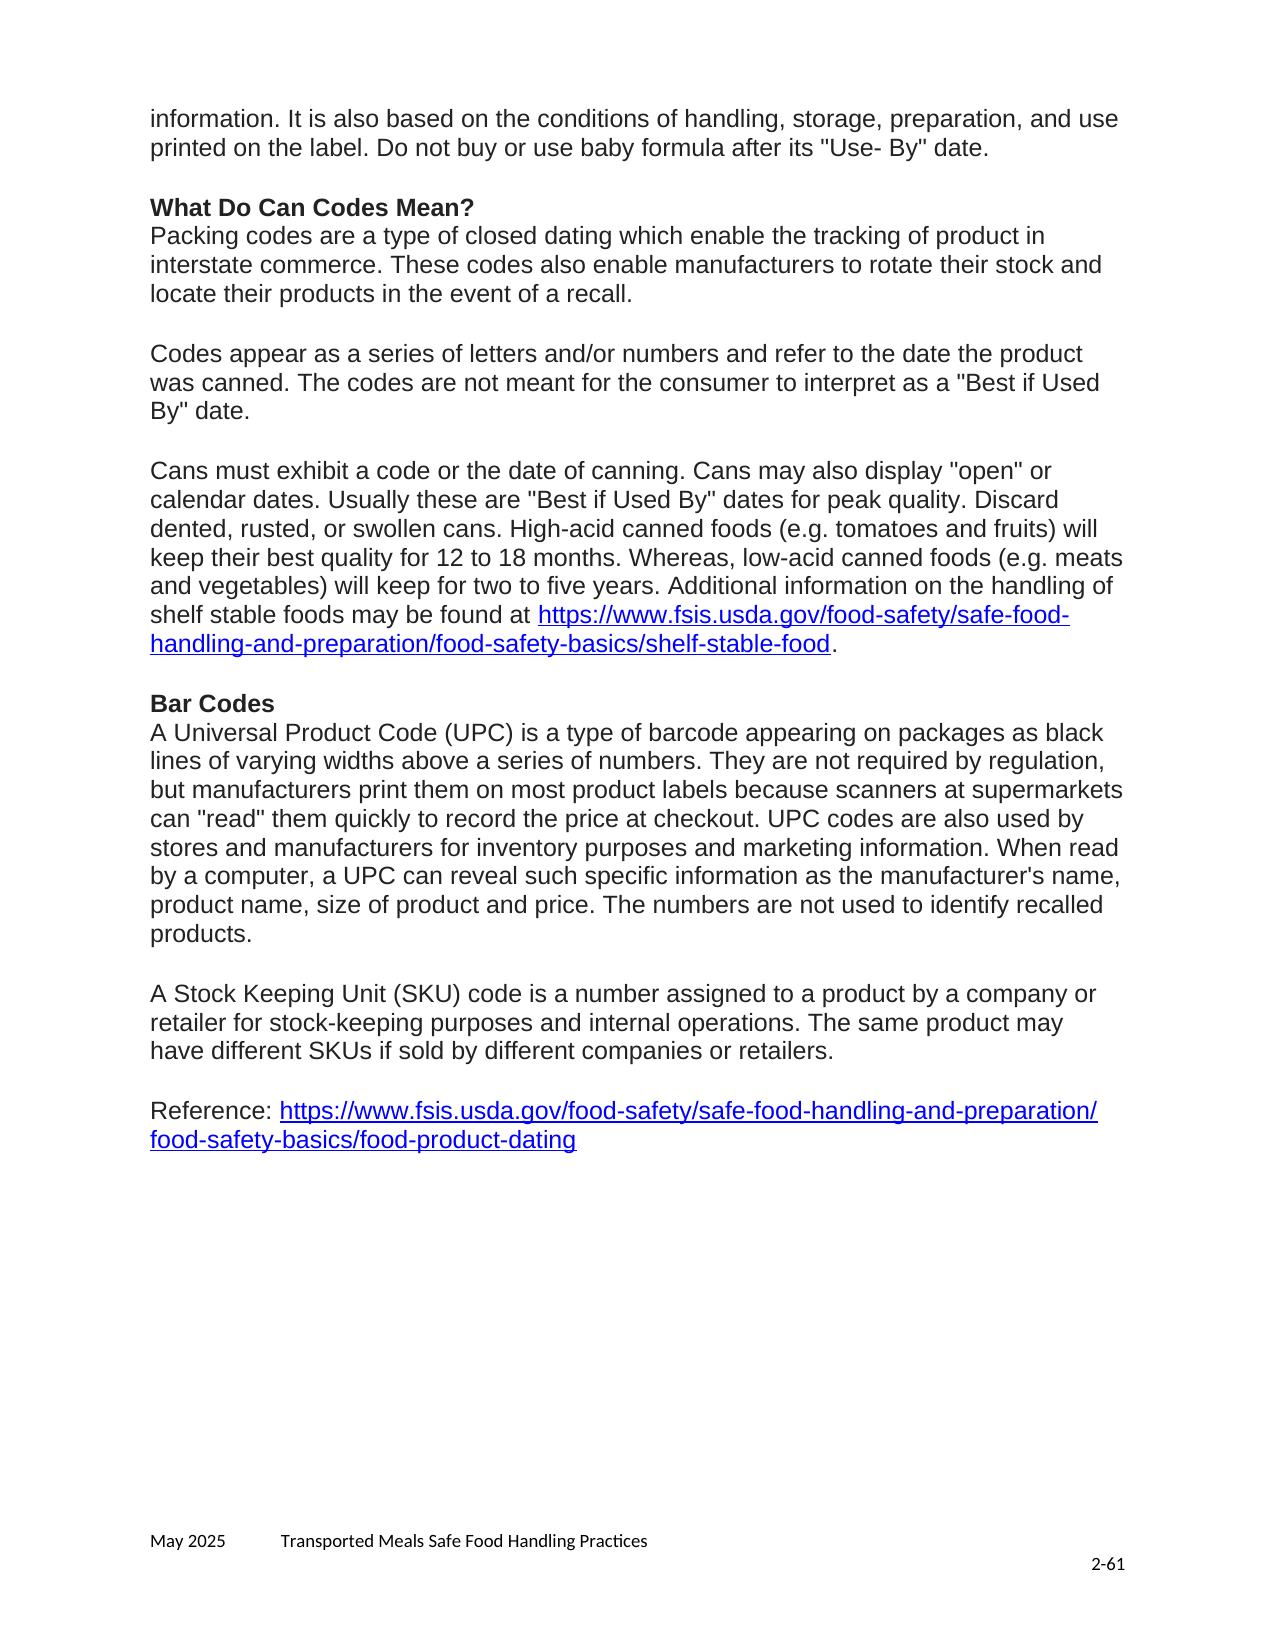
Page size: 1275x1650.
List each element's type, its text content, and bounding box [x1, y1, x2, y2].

text Bar Codes A Universal Product Code (UPC) is a type of barcode appearing on packages as black lines of varying widths above a series of numbers. They are not required by regulation, but manufacturers print them on most product labels because scanners at supermarkets can "read" them quickly to record the price at checkout. UPC codes are also used by stores and manufacturers for inventory purposes and marketing information. When read by a computer, a UPC can reveal such specific information as the manufacturer's name, product name, size of product and price. The numbers are not used to identify recalled products. [150, 689, 1125, 947]
text Reference: https://www.fsis.usda.gov/food-safety/safe-food-handling-and-preparation/food-safety-basics/food-product-dating [150, 1096, 1125, 1154]
text Cans must exhibit a code or the date of canning. Cans may also display "open" or calendar dates. Usually these are "Best if Used By" dates for peak quality. Discard dented, rusted, or swollen cans. High-acid canned foods (e.g. tomatoes and fruits) will keep their best quality for 12 to 18 months. Whereas, low-acid canned foods (e.g. meats and vegetables) will keep for two to five years. Additional information on the handling of shelf stable foods may be found at https://www.fsis.usda.gov/food-safety/safe-food-handling-and-preparation/food-safety-basics/shelf-stable-food. [150, 456, 1125, 657]
text What Do Can Codes Mean? Packing codes are a type of closed dating which enable the tracking of product in interstate commerce. These codes also enable manufacturers to rotate their stock and locate their products in the event of a recall. [150, 192, 1125, 307]
text A Stock Keeping Unit (SKU) code is a number assigned to a product by a company or retailer for stock-keeping purposes and internal operations. The same product may have different SKUs if sold by different companies or retailers. [150, 979, 1125, 1065]
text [150, 104, 1125, 161]
text Codes appear as a series of letters and/or numbers and refer to the date the product was canned. The codes are not meant for the consumer to interpret as a "Best if Used By" date. [150, 339, 1125, 425]
